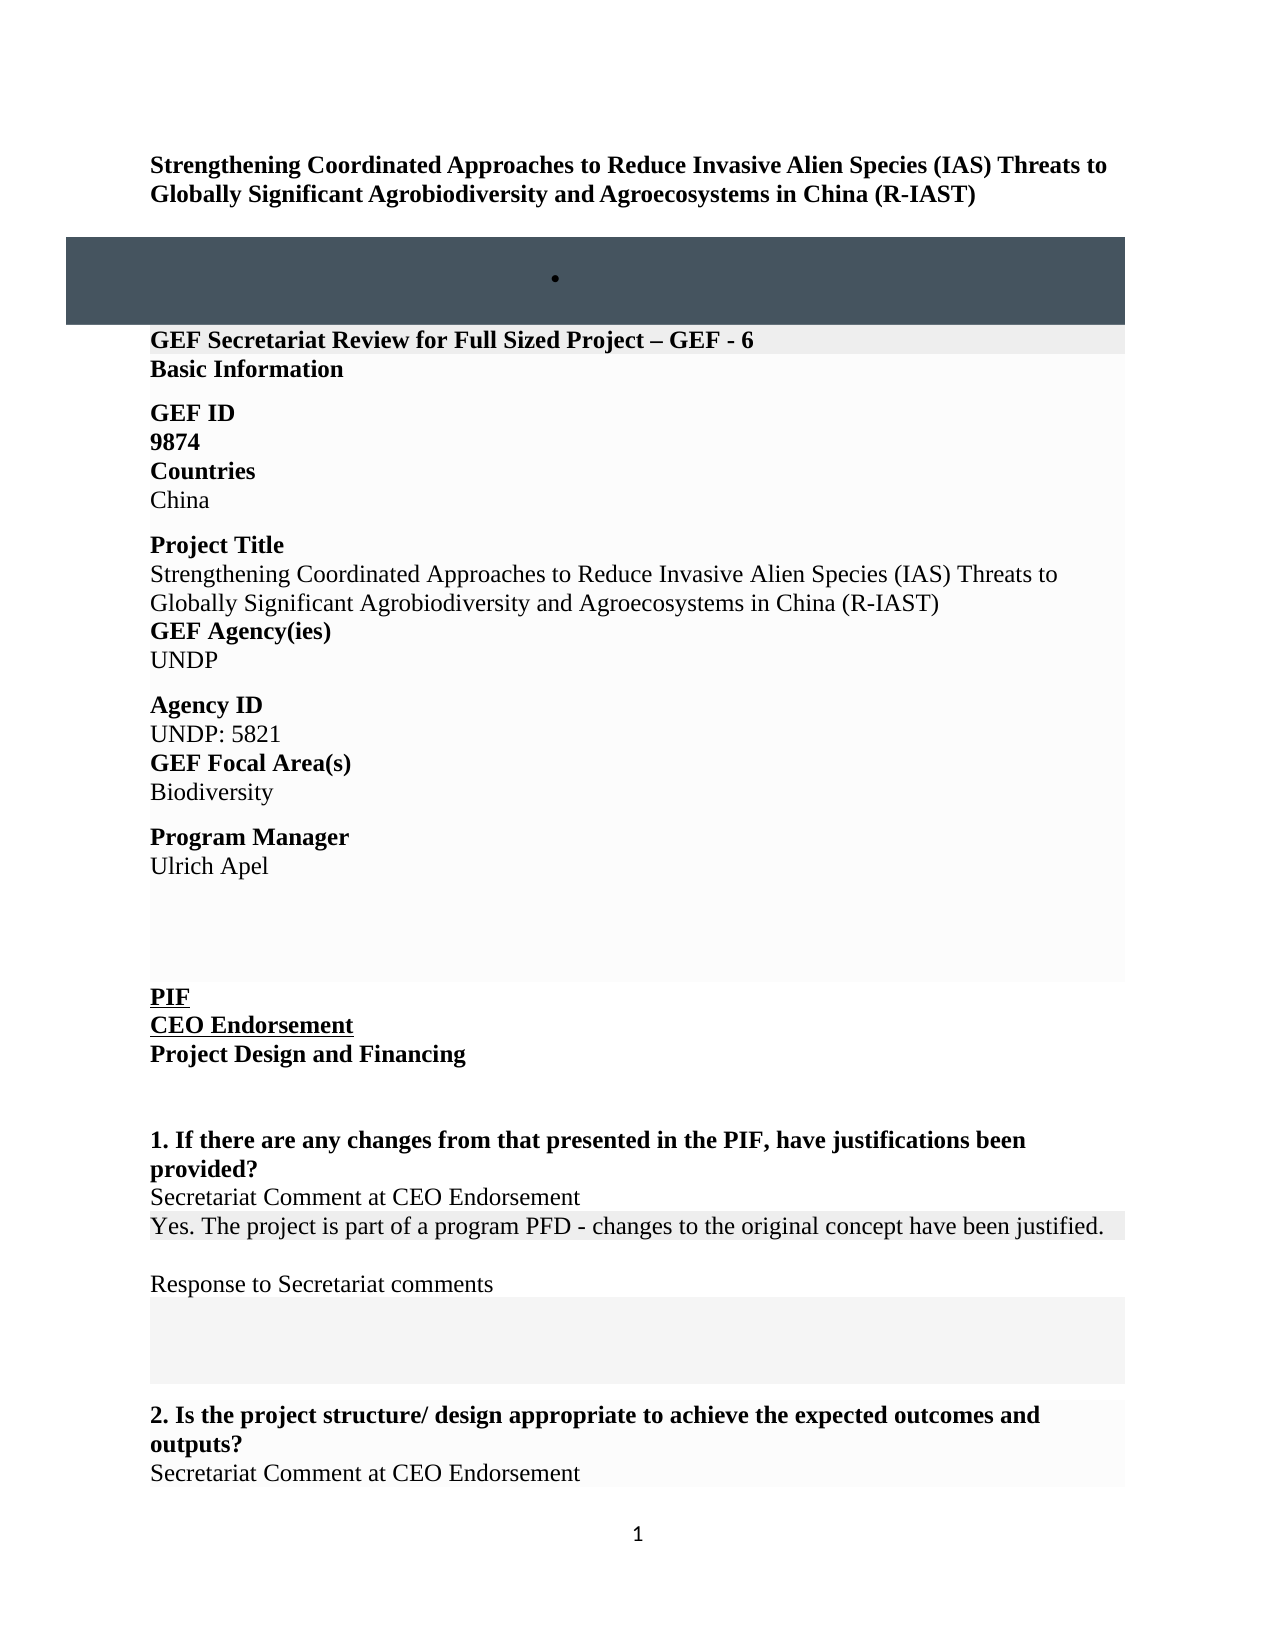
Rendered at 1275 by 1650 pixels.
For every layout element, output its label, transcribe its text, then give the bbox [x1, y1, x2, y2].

text Response to Secretariat comments [150, 1269, 1125, 1297]
text GEF Focal Area(s) [150, 748, 1125, 777]
text Basic Information [150, 354, 1125, 383]
text Strengthening Coordinated Approaches to Reduce Invasive Alien Species (IAS) Threats to Globally Significant Agrobiodiversity and Agroecosystems in China (R-IAST) [150, 150, 1125, 207]
text Strengthening Coordinated Approaches to Reduce Invasive Alien Species (IAS) Threats to Globally Significant Agrobiodiversity and Agroecosystems in China (R-IAST) [150, 559, 1125, 616]
text GEF Agency(ies) [150, 616, 1125, 645]
text Secretariat Comment at CEO Endorsement [150, 1458, 1125, 1487]
text 9874 [150, 427, 1125, 456]
text Project Design and Financing [150, 1039, 1125, 1068]
text Agency ID [150, 691, 1125, 719]
text PIF [150, 982, 1125, 1011]
text Project Title [150, 530, 1125, 559]
text Program Manager [150, 822, 1125, 851]
text CEO Endorsement [150, 1011, 1125, 1039]
text Countries [150, 456, 1125, 485]
text GEF ID [150, 398, 1125, 427]
text 2. Is the project structure/ design appropriate to achieve the expected outcomes and outputs? [150, 1400, 1125, 1458]
text Ulrich Apel [150, 851, 1125, 880]
text UNDP [150, 645, 1125, 674]
text Biodiversity [150, 777, 1125, 806]
text 1. If there are any changes from that presented in the PIF, have justifications been provided? [150, 1125, 1125, 1182]
text Yes. The project is part of a program PFD - changes to the original concept have been justified. [150, 1211, 1125, 1240]
text Secretariat Comment at CEO Endorsement [150, 1182, 1125, 1211]
text GEF Secretariat Review for Full Sized Project – GEF - 6 [150, 325, 1125, 354]
text China [150, 485, 1125, 513]
text UNDP: 5821 [150, 719, 1125, 748]
